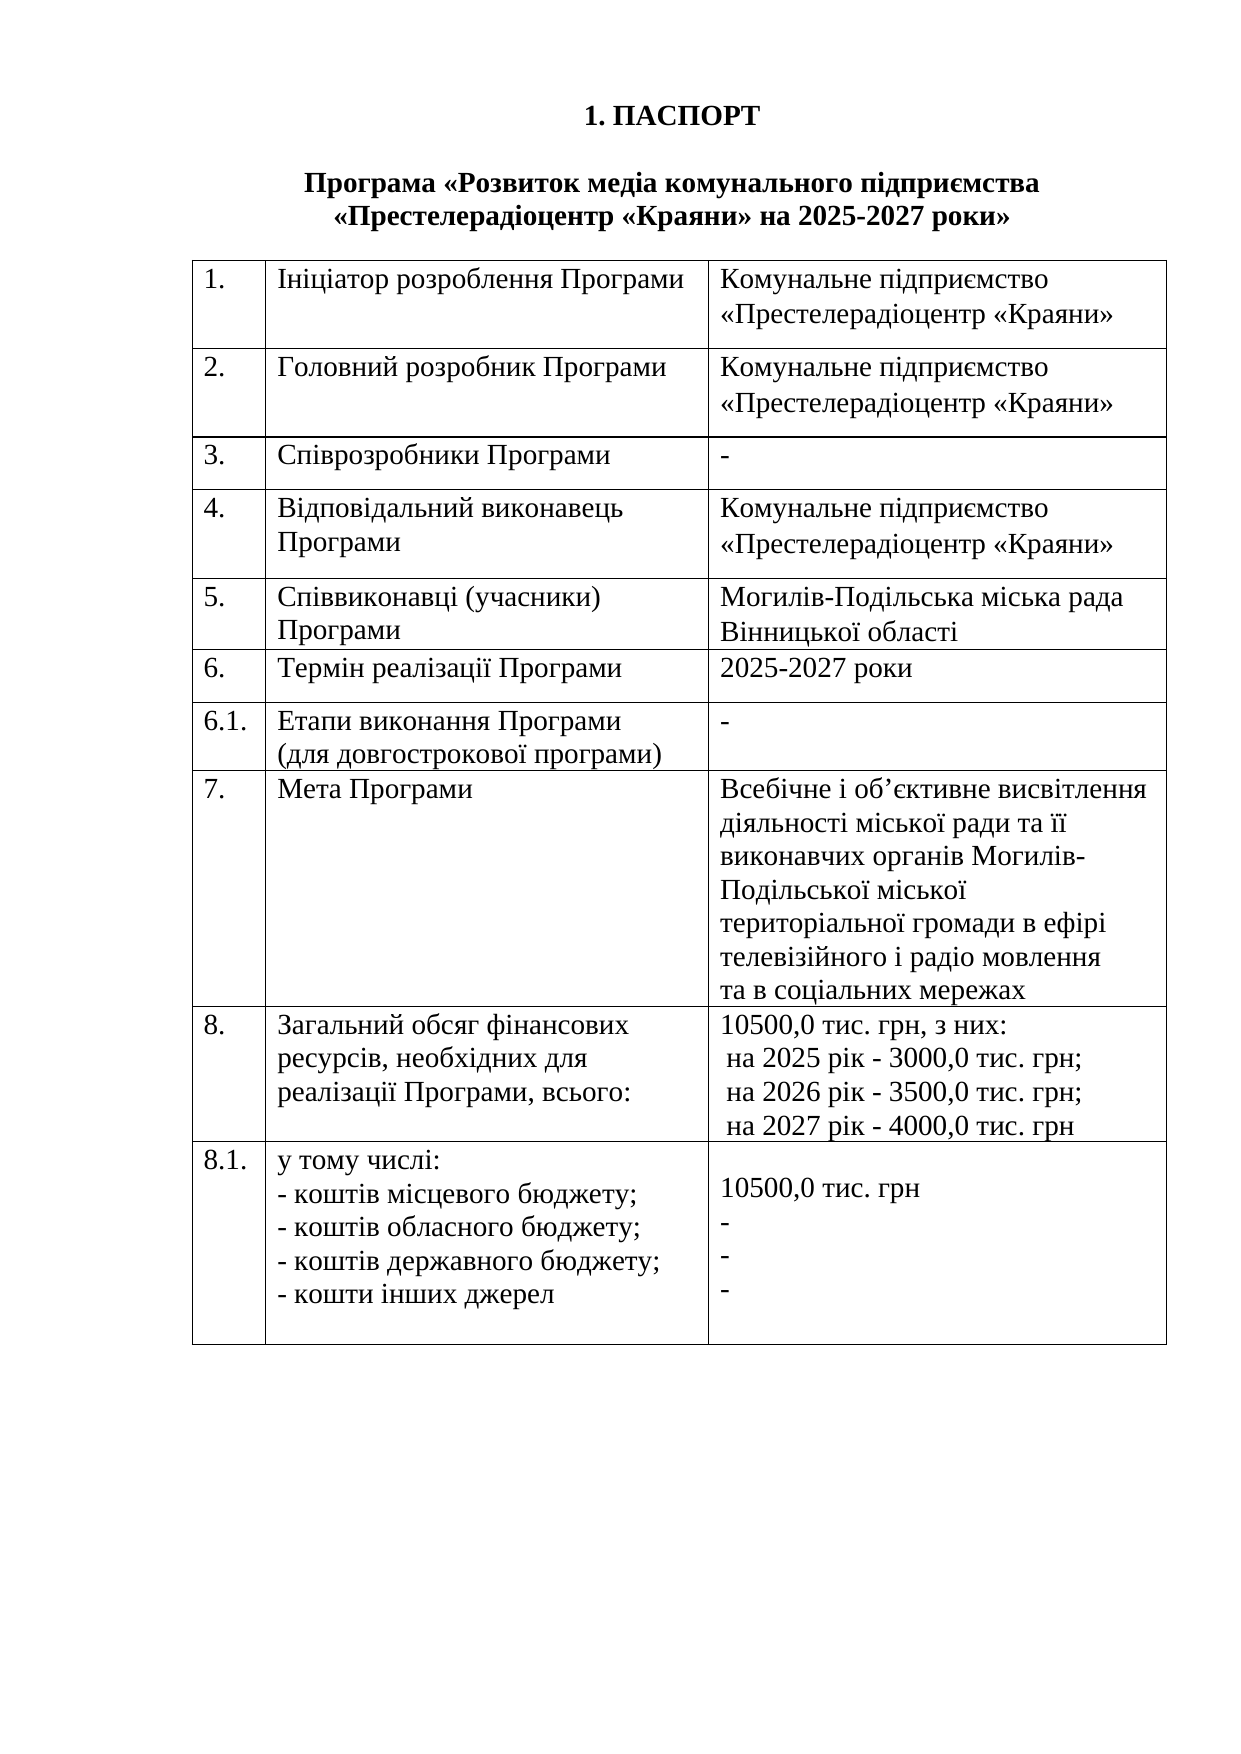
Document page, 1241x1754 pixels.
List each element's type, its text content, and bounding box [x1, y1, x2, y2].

table_cell Співрозробники Програми [266, 438, 708, 489]
table_cell 7. [193, 771, 265, 1006]
table_cell Мета Програми [266, 771, 708, 1006]
table_header Комунальне підприємство «Престелерадіоцентр «Краяни» [709, 261, 1166, 348]
table_header Ініціатор розроблення Програми [266, 261, 708, 348]
table_cell Головний розробник Програми [266, 349, 708, 436]
table_header 1. [193, 261, 265, 348]
table_cell Етапи виконання Програми (для довгострокової програми) [266, 703, 708, 770]
table_cell 6. [193, 650, 265, 702]
table_cell 2. [193, 349, 265, 436]
table_cell Всебічне і об’єктивне висвітлення діяльності міської ради та її виконавчих органів Могилів-Подільської міської територіальної громади в ефірі телевізійного і радіо мовлення та в соціальних мережах [709, 771, 1166, 1006]
table_cell 6.1. [193, 703, 265, 770]
table_cell 8. [193, 1007, 265, 1141]
table_cell Співвиконавці (учасники) Програми [266, 579, 708, 649]
table_cell 8.1. [193, 1142, 265, 1343]
table_cell 10500,0 тис. грн - - - [709, 1142, 1166, 1343]
table_cell 10500,0 тис. грн, з них: на 2025 рік - 3000,0 тис. грн; на 2026 рік - 3500,0 тис. грн; на 2027 рік - 4000,0 тис. грн [709, 1007, 1166, 1141]
table_cell Термін реалізації Програми [266, 650, 708, 702]
table_cell Комунальне підприємство «Престелерадіоцентр «Краяни» [709, 490, 1166, 578]
table_cell - [709, 703, 1166, 770]
table_cell 3. [193, 438, 265, 489]
list Програма «Розвиток медіа комунального підприємства «Престелерадіоцентр «Краяни» на 2025-2027 роки» [177, 165, 1167, 260]
table_cell Загальний обсяг фінансових ресурсів, необхідних для реалізації Програми, всього: [266, 1007, 708, 1141]
table_cell 4. [193, 490, 265, 578]
table_cell Могилів-Подільська міська рада Вінницької області [709, 579, 1166, 649]
list 1. ПАСПОРТ [177, 98, 1167, 131]
table_cell 5. [193, 579, 265, 649]
table_cell Комунальне підприємство «Престелерадіоцентр «Краяни» [709, 349, 1166, 436]
table_cell 2025-2027 роки [709, 650, 1166, 702]
table_cell - [709, 438, 1166, 489]
table_cell Відповідальний виконавець Програми [266, 490, 708, 578]
table_cell у тому числі: - коштів місцевого бюджету; - коштів обласного бюджету; - коштів державного бюджету; - кошти інших джерел [266, 1142, 708, 1343]
